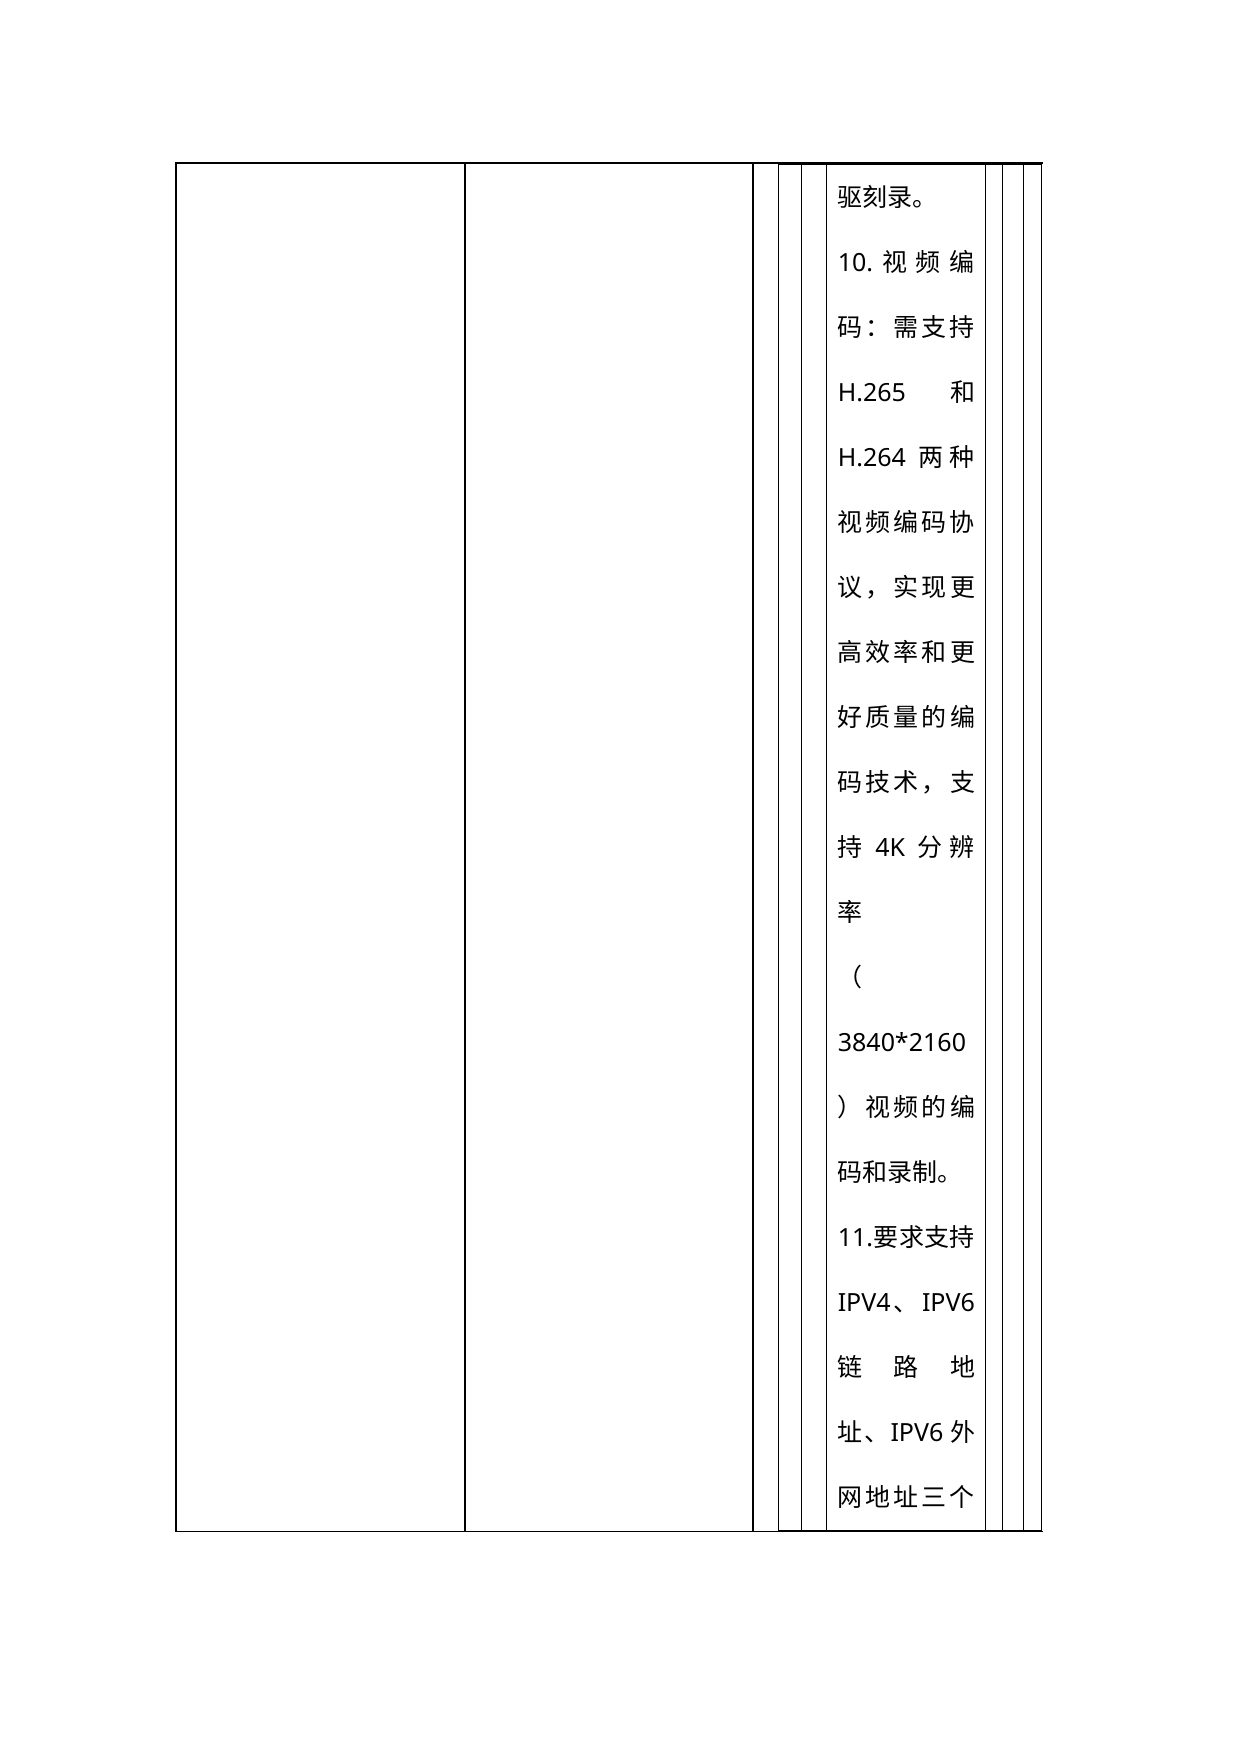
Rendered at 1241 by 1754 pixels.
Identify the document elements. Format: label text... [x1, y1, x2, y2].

table_cell [466, 164, 752, 1531]
table_cell 1 [177, 164, 464, 1531]
table_cell [802, 165, 826, 1530]
table_cell [986, 165, 1002, 1530]
table_cell [779, 165, 801, 1530]
table_cell [1003, 165, 1023, 1530]
table_cell [827, 165, 985, 1530]
table_cell [754, 164, 778, 1531]
table_cell [1024, 165, 1041, 1530]
